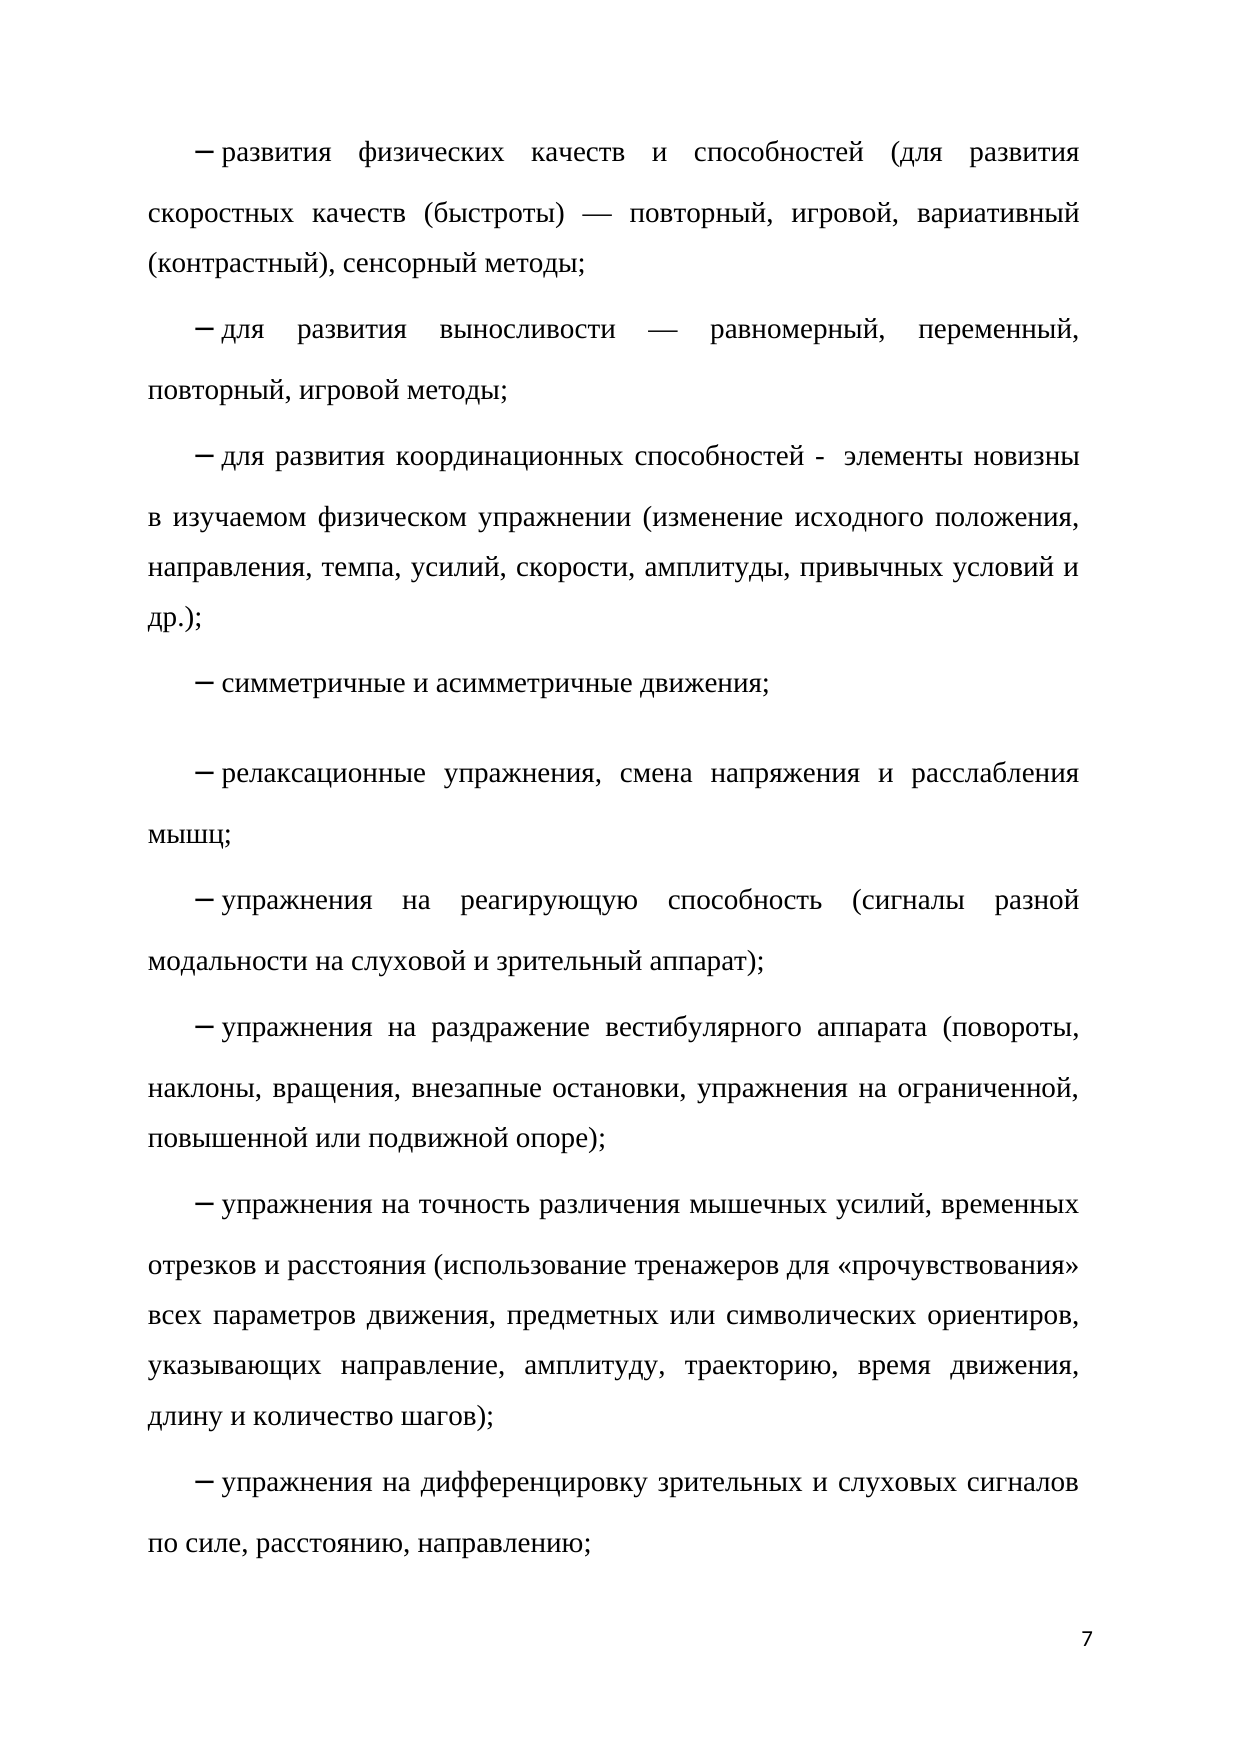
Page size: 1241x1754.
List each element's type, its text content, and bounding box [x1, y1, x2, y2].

list упражнения на раздражение вестибулярного аппарата (повороты, наклоны, вращения, внезапные остановки, упражнения на ограниченной, повышенной или подвижной опоре); [148, 993, 1080, 1153]
list для развития выносливости — равномерный, переменный, повторный, игровой методы; [148, 295, 1080, 405]
list симметричные и асимметричные движения; [148, 650, 1080, 709]
list для развития координационных способностей - элементы новизны в изучаемом физическом упражнении (изменение исходного положения, направления, темпа, усилий, скорости, амплитуды, привычных условий и др.); [148, 422, 1080, 633]
list упражнения на дифференцировку зрительных и слуховых сигналов по силе, расстоянию, направлению; [148, 1448, 1080, 1558]
list релаксационные упражнения, смена напряжения и расслабления мышц; [148, 739, 1080, 849]
list упражнения на точность различения мышечных усилий, временных отрезков и расстояния (использование тренажеров для «прочувствования» всех параметров движения, предметных или символических ориентиров, указывающих направление, амплитуду, траекторию, время движения, длину и количество шагов); [148, 1170, 1080, 1431]
list развития физических качеств и способностей (для развития скоростных качеств (быстроты) — повторный, игровой, вариативный (контрастный), сенсорный методы; [148, 118, 1080, 278]
list упражнения на реагирующую способность (сигналы разной модальности на слуховой и зрительный аппарат); [148, 866, 1080, 976]
